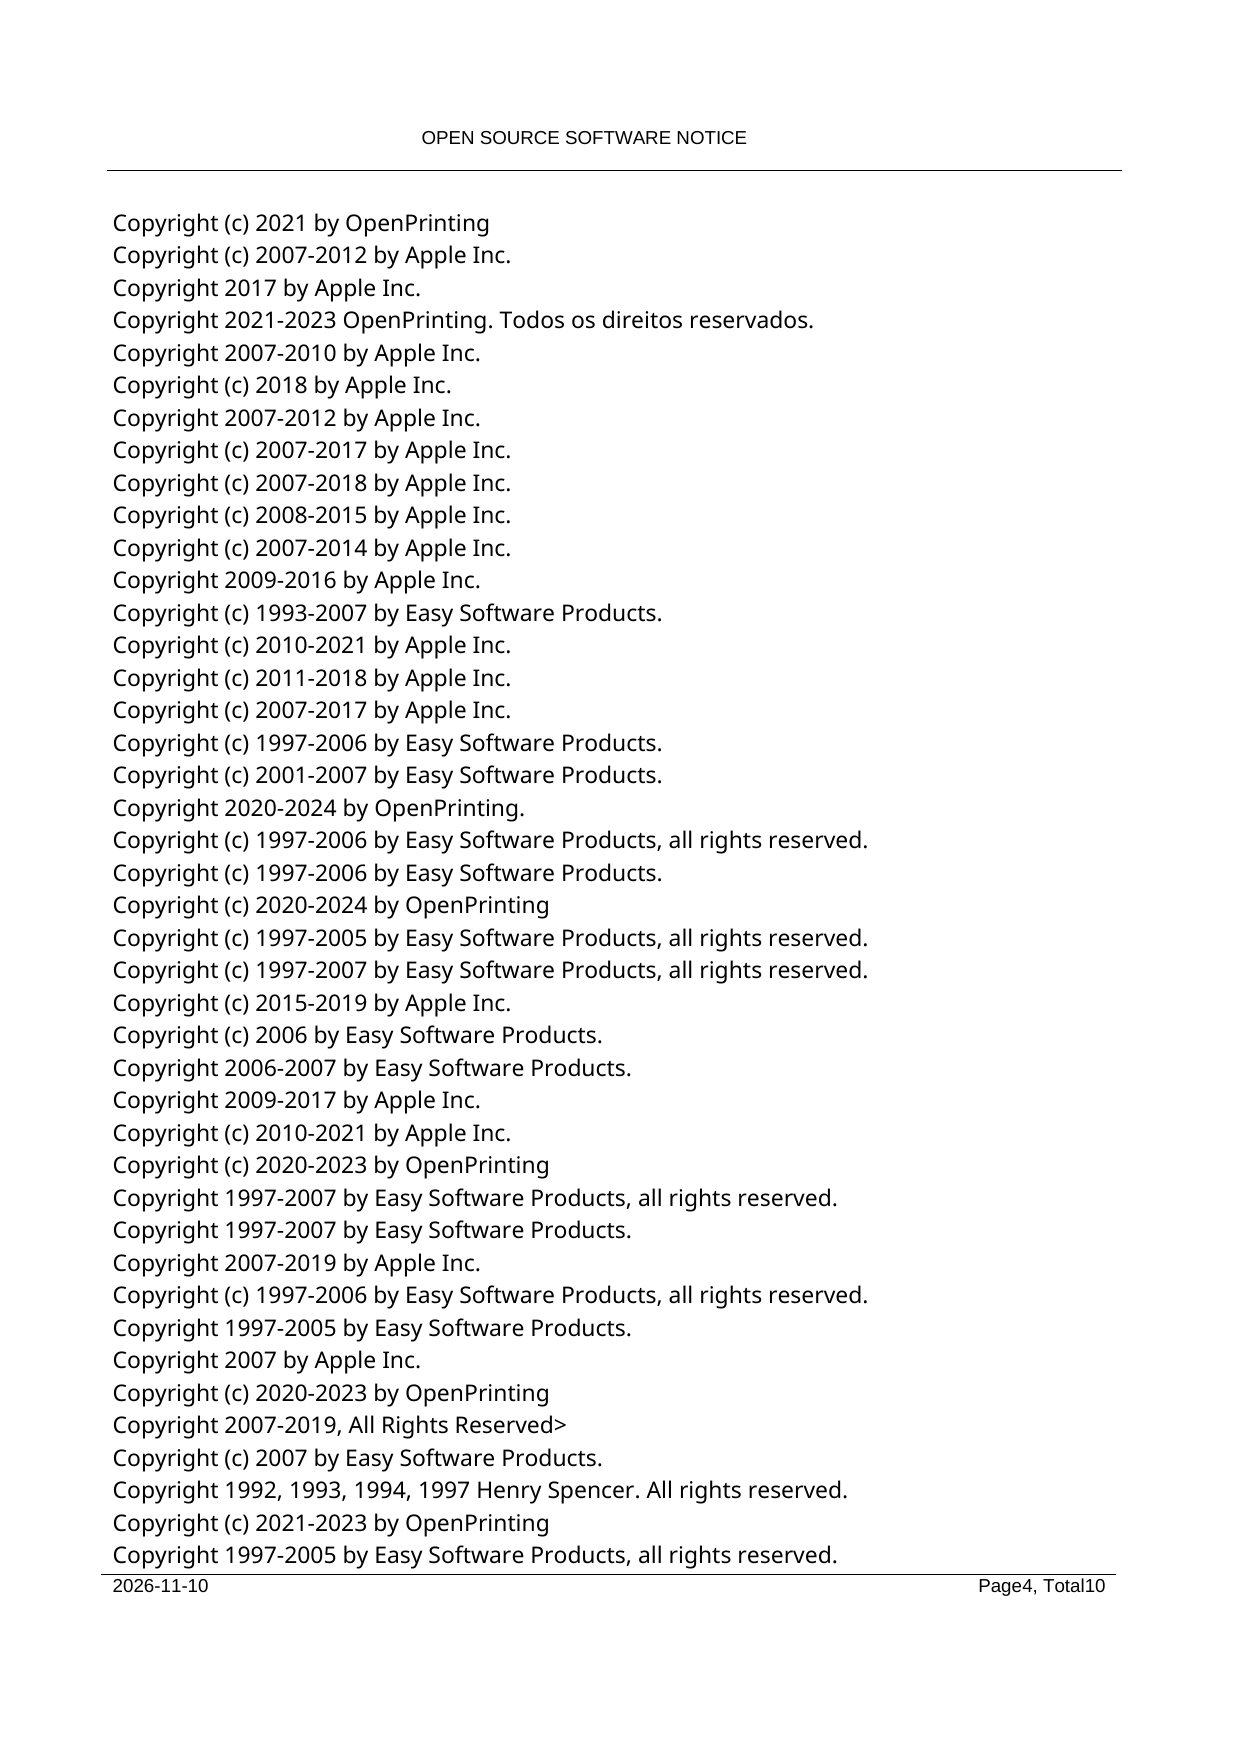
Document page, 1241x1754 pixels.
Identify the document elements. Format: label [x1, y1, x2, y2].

text [112, 206, 1128, 1571]
